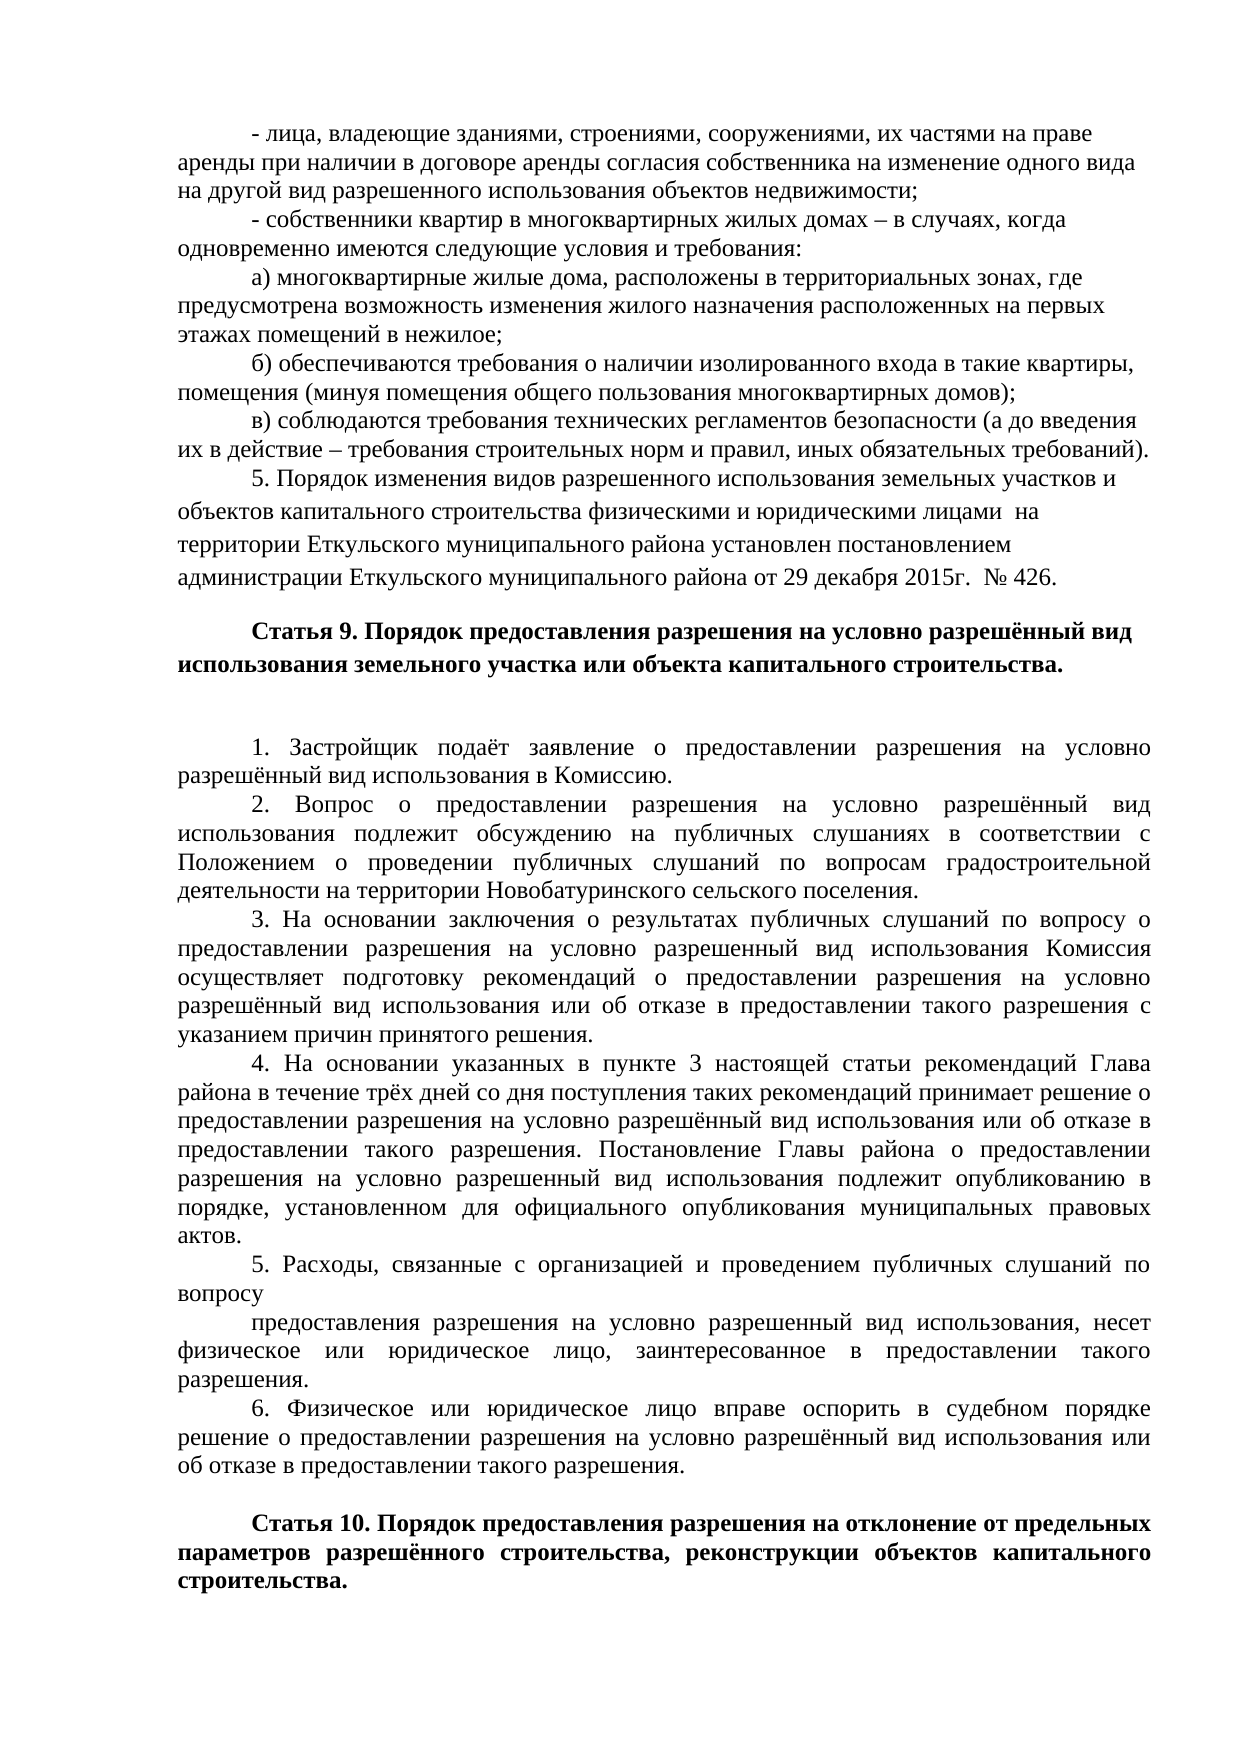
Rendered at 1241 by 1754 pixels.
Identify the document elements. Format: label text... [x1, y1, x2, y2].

text предоставления разрешения на условно разрешенный вид использования, несет физическое или юридическое лицо, заинтересованное в предоставлении такого разрешения. [177, 1307, 1152, 1393]
text - лица, владеющие зданиями, строениями, сооружениями, их частями на праве аренды при наличии в договоре аренды согласия собственника на изменение одного вида на другой вид разрешенного использования объектов недвижимости; [177, 118, 1152, 204]
text 3. На основании заключения о результатах публичных слушаний по вопросу о предоставлении разрешения на условно разрешенный вид использования Комиссия осуществляет подготовку рекомендаций о предоставлении разрешения на условно разрешённый вид использования или об отказе в предоставлении такого разрешения с указанием причин принятого решения. [177, 904, 1152, 1048]
text Статья 9. Порядок предоставления разрешения на условно разрешённый вид использования земельного участка или объекта капитального строительства. [177, 616, 1152, 678]
text 1. Застройщик подаёт заявление о предоставлении разрешения на условно разрешённый вид использования в Комиссию. [177, 732, 1152, 789]
text 5. Расходы, связанные с организацией и проведением публичных слушаний по вопросу [177, 1249, 1152, 1307]
text а) многоквартирные жилые дома, расположены в территориальных зонах, где предусмотрена возможность изменения жилого назначения расположенных на первых этажах помещений в нежилое; [177, 262, 1152, 348]
text Статья 10. Порядок предоставления разрешения на отклонение от предельных параметров разрешённого строительства, реконструкции объектов капитального строительства. [177, 1508, 1152, 1594]
text 2. Вопрос о предоставлении разрешения на условно разрешённый вид использования подлежит обсуждению на публичных слушаниях в соответствии с Положением о проведении публичных слушаний по вопросам градостроительной деятельности на территории Новобатуринского сельского поселения. [177, 789, 1152, 904]
text 4. На основании указанных в пункте 3 настоящей статьи рекомендаций Глава района в течение трёх дней со дня поступления таких рекомендаций принимает решение о предоставлении разрешения на условно разрешённый вид использования или об отказе в предоставлении такого разрешения. Постановление Главы района о предоставлении разрешения на условно разрешенный вид использования подлежит опубликованию в порядке, установленном для официального опубликования муниципальных правовых актов. [177, 1048, 1152, 1249]
text 6. Физическое или юридическое лицо вправе оспорить в судебном порядке решение о предоставлении разрешения на условно разрешённый вид использования или об отказе в предоставлении такого разрешения. [177, 1393, 1152, 1479]
text в) соблюдаются требования технических регламентов безопасности (а до введения их в действие – требования строительных норм и правил, иных обязательных требований). [177, 406, 1152, 463]
text б) обеспечиваются требования о наличии изолированного входа в такие квартиры, помещения (минуя помещения общего пользования многоквартирных домов); [177, 348, 1152, 406]
text - собственники квартир в многоквартирных жилых домах – в случаях, когда одновременно имеются следующие условия и требования: [177, 204, 1152, 262]
text 5. Порядок изменения видов разрешенного использования земельных участков и объектов капитального строительства физическими и юридическими лицами на территории Еткульского муниципального района установлен постановлением администрации Еткульского муниципального района от 29 декабря 2015г. № 426. [177, 463, 1152, 591]
